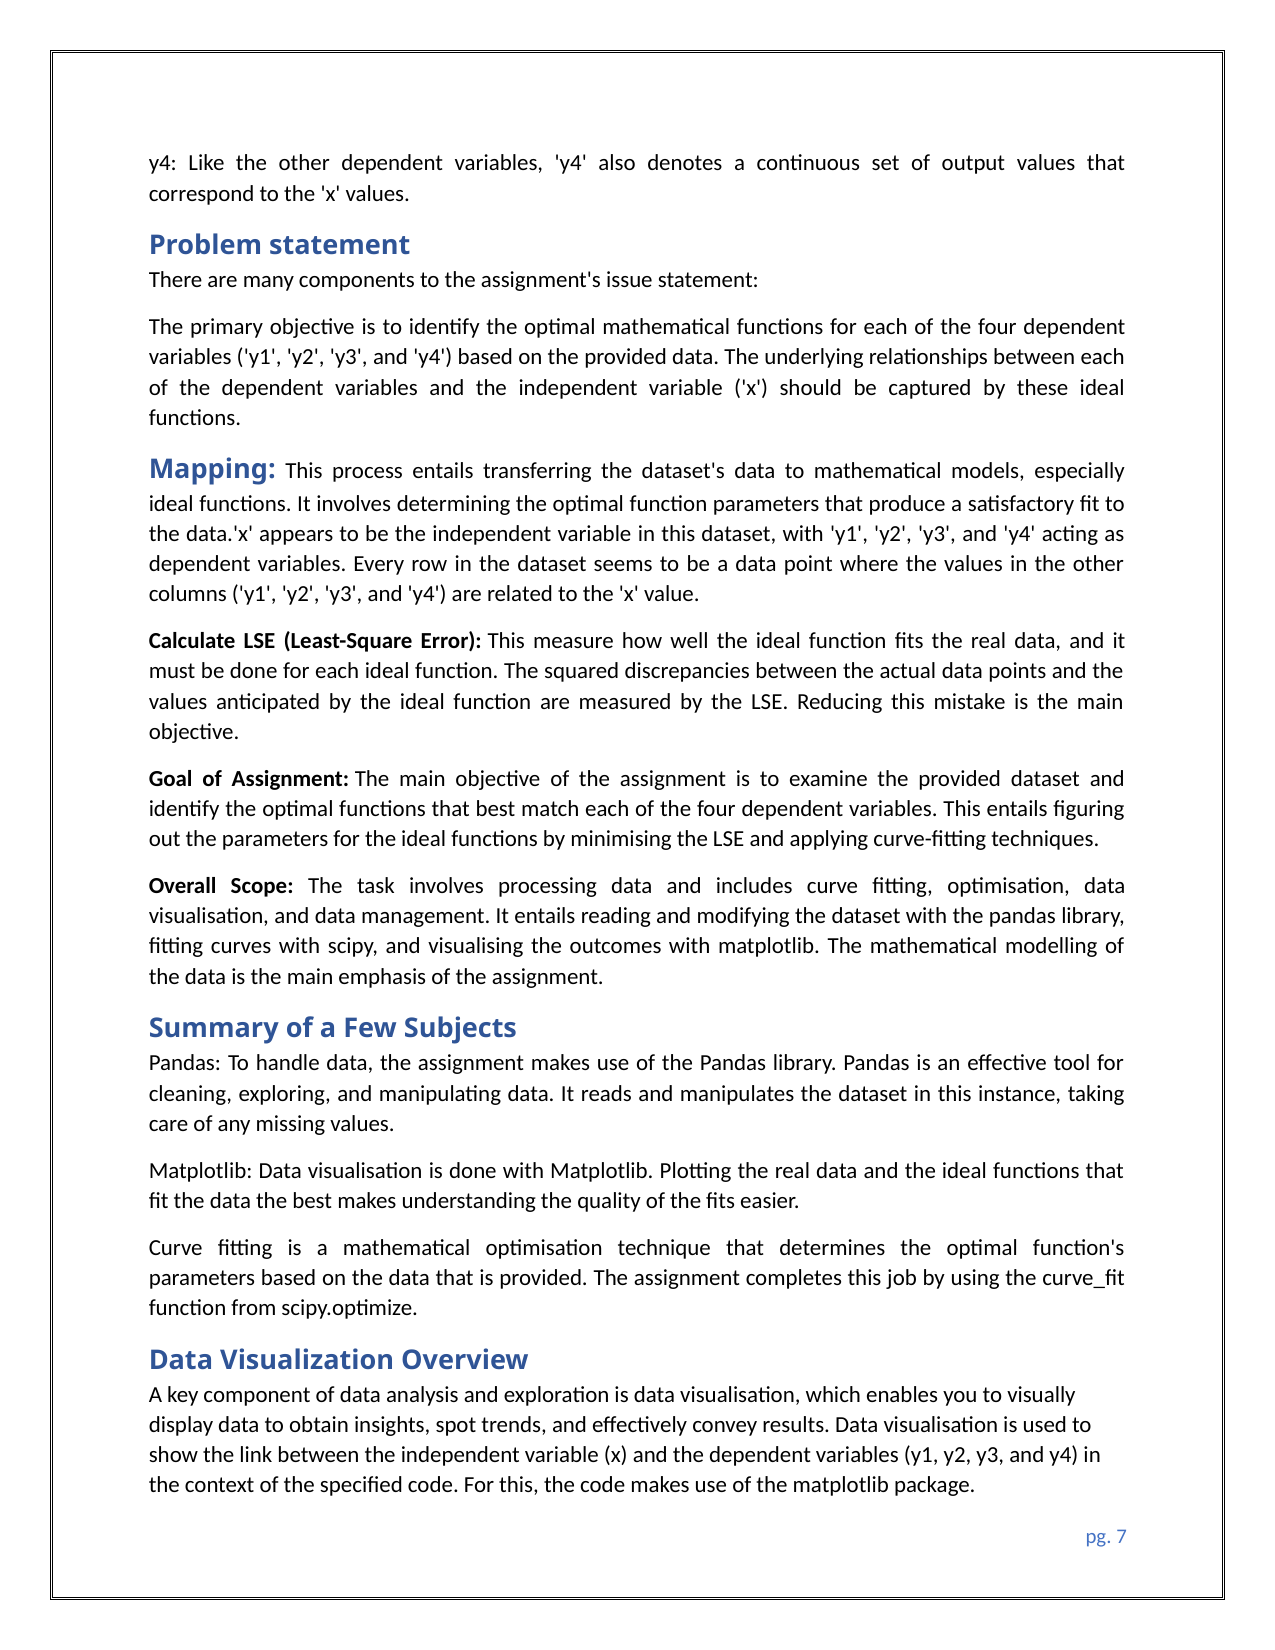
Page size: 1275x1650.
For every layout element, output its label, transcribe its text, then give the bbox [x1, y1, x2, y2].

text Overall Scope: The task involves processing data and includes curve fitting, optimisation, data visualisation, and data management. It entails reading and modifying the dataset with the pandas library, fitting curves with scipy, and visualising the outcomes with matplotlib. The mathematical modelling of the data is the main emphasis of the assignment. [148, 871, 1126, 990]
text y4: Like the other dependent variables, 'y4' also denotes a continuous set of output values that correspond to the 'x' values. [148, 148, 1126, 207]
text Mapping: This process entails transferring the dataset's data to mathematical models, especially ideal functions. It involves determining the optimal function parameters that produce a satisfactory fit to the data.'x' appears to be the independent variable in this dataset, with 'y1', 'y2', 'y3', and 'y4' acting as dependent variables. Every row in the dataset seems to be a data point where the values in the other columns ('y1', 'y2', 'y3', and 'y4') are related to the 'x' value. [148, 450, 1126, 607]
text Goal of Assignment: The main objective of the assignment is to examine the provided dataset and identify the optimal functions that best match each of the four dependent variables. This entails figuring out the parameters for the ideal functions by minimising the LSE and applying curve-fitting techniques. [148, 764, 1126, 852]
text There are many components to the assignment's issue statement: [148, 265, 1126, 293]
text A key component of data analysis and exploration is data visualisation, which enables you to visually display data to obtain insights, spot trends, and effectively convey results. Data visualisation is used to show the link between the independent variable (x) and the dependent variables (y1, y2, y3, and y4) in the context of the specified code. For this, the code makes use of the matplotlib package. [148, 1380, 1126, 1498]
text Matplotlib: Data visualisation is done with Matplotlib. Plotting the real data and the ideal functions that fit the data the best makes understanding the quality of the fits easier. [148, 1156, 1126, 1214]
subtitle Problem statement [148, 226, 1126, 262]
text Calculate LSE (Least-Square Error): This measure how well the ideal function fits the real data, and it must be done for each ideal function. The squared discrepancies between the actual data points and the values anticipated by the ideal function are measured by the LSE. Reducing this mistake is the main objective. [148, 626, 1126, 745]
subtitle Data Visualization Overview [148, 1340, 1126, 1377]
text The primary objective is to identify the optimal mathematical functions for each of the four dependent variables ('y1', 'y2', 'y3', and 'y4') based on the provided data. The underlying relationships between each of the dependent variables and the independent variable ('x') should be captured by these ideal functions. [148, 312, 1126, 431]
text Curve fitting is a mathematical optimisation technique that determines the optimal function's parameters based on the data that is provided. The assignment completes this job by using the curve_fit function from scipy.optimize. [148, 1233, 1126, 1321]
text Pandas: To handle data, the assignment makes use of the Pandas library. Pandas is an effective tool for cleaning, exploring, and manipulating data. It reads and manipulates the dataset in this instance, taking care of any missing values. [148, 1048, 1126, 1137]
subtitle Summary of a Few Subjects [148, 1009, 1126, 1046]
